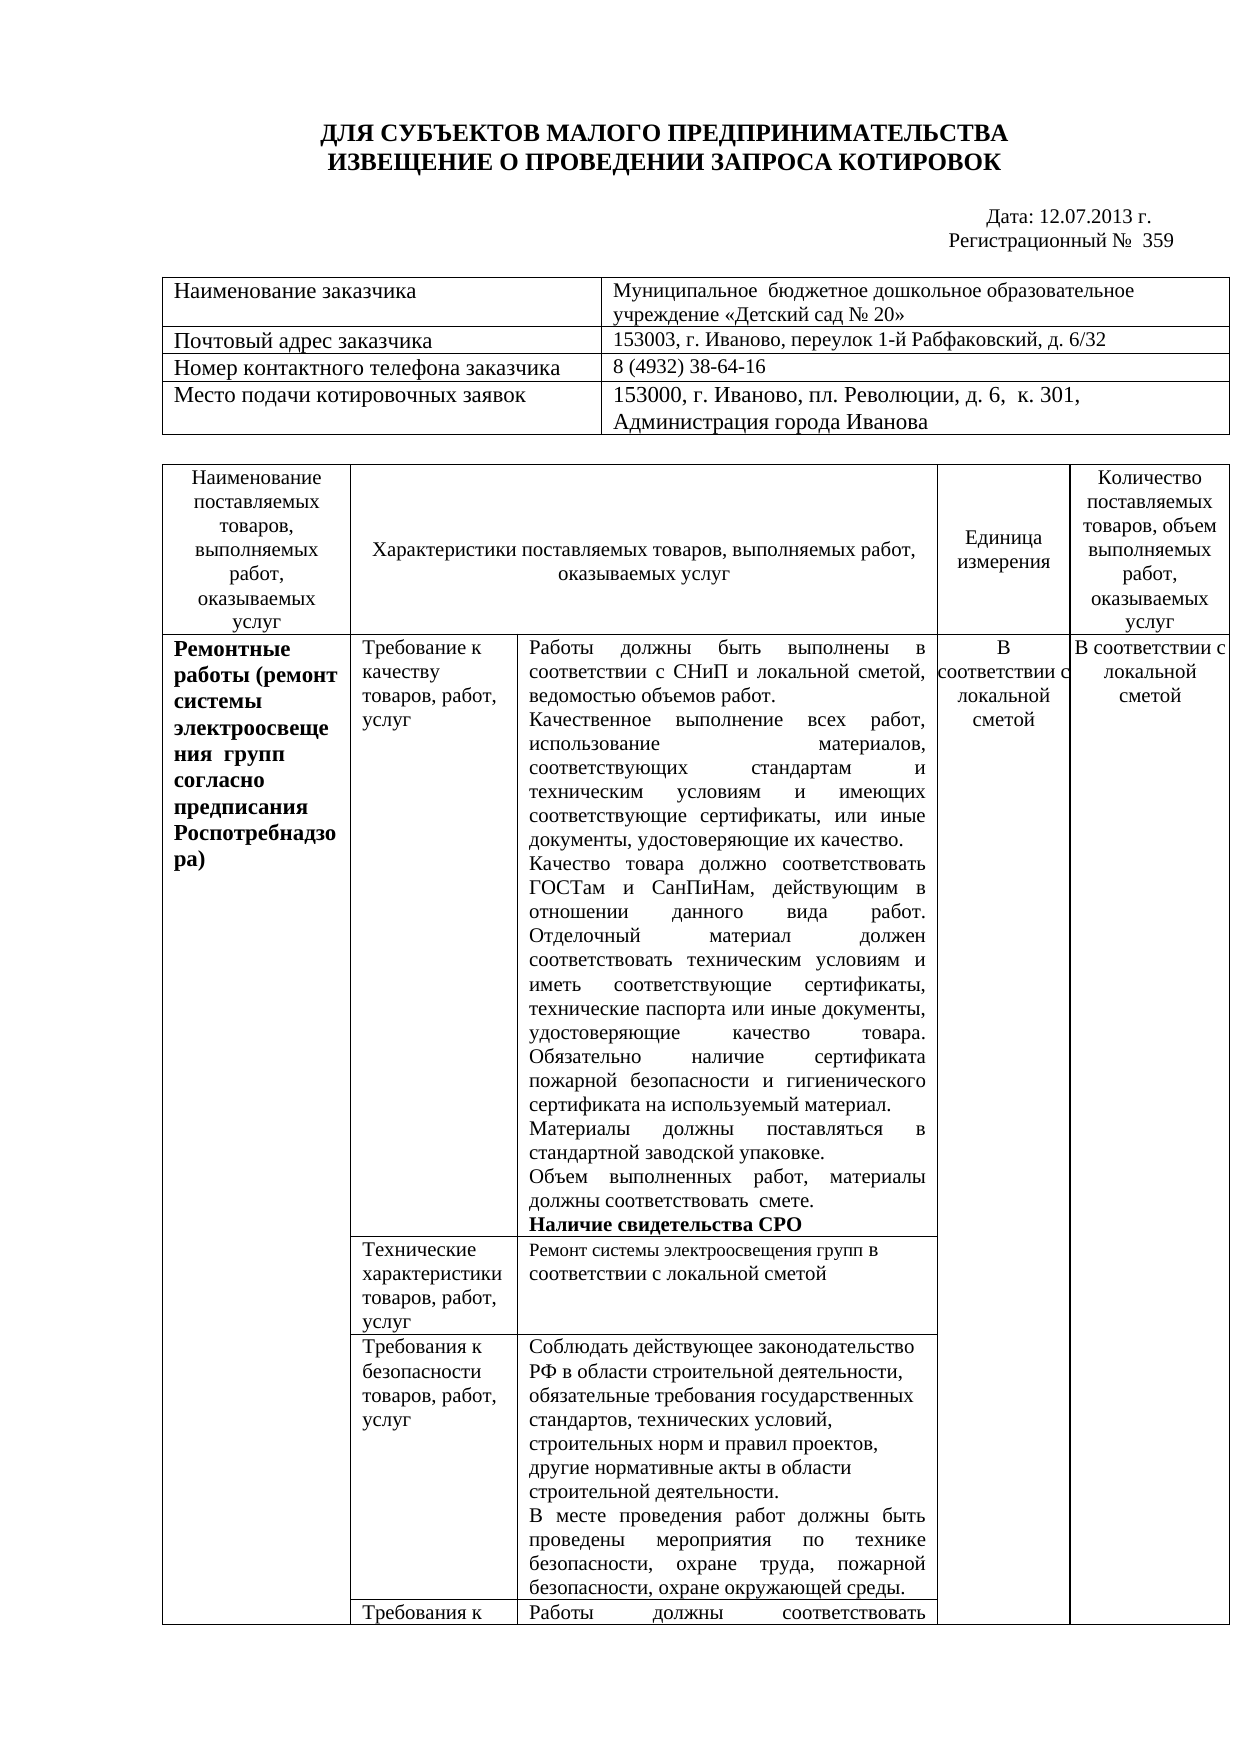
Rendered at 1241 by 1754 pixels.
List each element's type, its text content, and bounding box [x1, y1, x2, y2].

table_cell Требования к безопасности товаров, работ, услуг [351, 1335, 517, 1599]
text Извещение о проведении запроса котировок [177, 147, 1152, 176]
table_header Единица измерения [938, 465, 1069, 633]
table_cell В соответствии с локальной сметой [938, 635, 1069, 1624]
table_cell В соответствии с локальной сметой [1071, 635, 1229, 1624]
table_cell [518, 1600, 937, 1624]
table_cell Технические характеристики товаров, работ, услуг [351, 1237, 517, 1333]
table_cell Соблюдать действующее законодательство РФ в области строительной деятельности, обязательные требования государственных стандартов, технических условий, строительных норм и правил проектов, другие нормативные акты в области строительной деятельности. В месте проведения работ должны быть проведены мероприятия по технике безопасности, охране труда, пожарной безопасности, охране окружающей среды. [518, 1335, 937, 1599]
table_cell Требование к качеству товаров, работ, услуг [351, 635, 517, 1236]
text ДЛЯ СУБЪЕКТОВ МАЛОГО ПРЕДПРИНИМАТЕЛЬСТВА [177, 118, 1152, 147]
table_cell Номер контактного телефона заказчика [163, 354, 601, 381]
table_cell Ремонтные работы (ремонт системы электроосвещения групп согласно предписания Роспотребнадзора) [163, 635, 350, 1624]
table_cell 153000, г. Иваново, пл. Революции, д. 6, к. 301, Администрация города Иванова [602, 382, 1229, 434]
table_header Наименование поставляемых товаров, выполняемых работ, оказываемых услуг [163, 465, 350, 633]
table_cell Место подачи котировочных заявок [163, 382, 601, 434]
table_header Муниципальное бюджетное дошкольное образовательное учреждение «Детский сад № 20» [602, 278, 1229, 326]
table_header Наименование заказчика [163, 278, 601, 326]
text Регистрационный № 359 [177, 228, 1174, 252]
table_cell 153003, г. Иваново, переулок 1-й Рабфаковский, д. 6/32 [602, 327, 1229, 353]
table_cell Работы должны быть выполнены в соответствии с СНиП и локальной сметой, ведомостью объемов работ. Качественное выполнение всех работ, использование материалов, соответствующих стандартам и техническим условиям и имеющих соответствующие сертификаты, или иные документы, удостоверяющие их качество. Качество товара должно соответствовать ГОСТам и СанПиНам, действующим в отношении данного вида работ. Отделочный материал должен соответствовать техническим условиям и иметь соответствующие сертификаты, технические паспорта или иные документы, удостоверяющие качество товара. Обязательно наличие сертификата пожарной безопасности и гигиенического сертификата на используемый материал. Материалы должны поставляться в стандартной заводской упаковке. Объем выполненных работ, материалы должны соответствовать смете. Наличие свидетельства СРО [518, 635, 937, 1236]
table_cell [351, 1600, 517, 1624]
table_cell Ремонт системы электроосвещения групп в соответствии с локальной сметой [518, 1237, 937, 1333]
table_cell Почтовый адрес заказчика [163, 327, 601, 353]
table_cell 8 (4932) 38-64-16 [602, 354, 1229, 381]
table_header Характеристики поставляемых товаров, выполняемых работ, оказываемых услуг [351, 465, 937, 633]
table_header Количество поставляемых товаров, объем выполняемых работ, оказываемых услуг [1071, 465, 1229, 633]
text Дата: 12.07.2013 г. [177, 204, 1152, 228]
